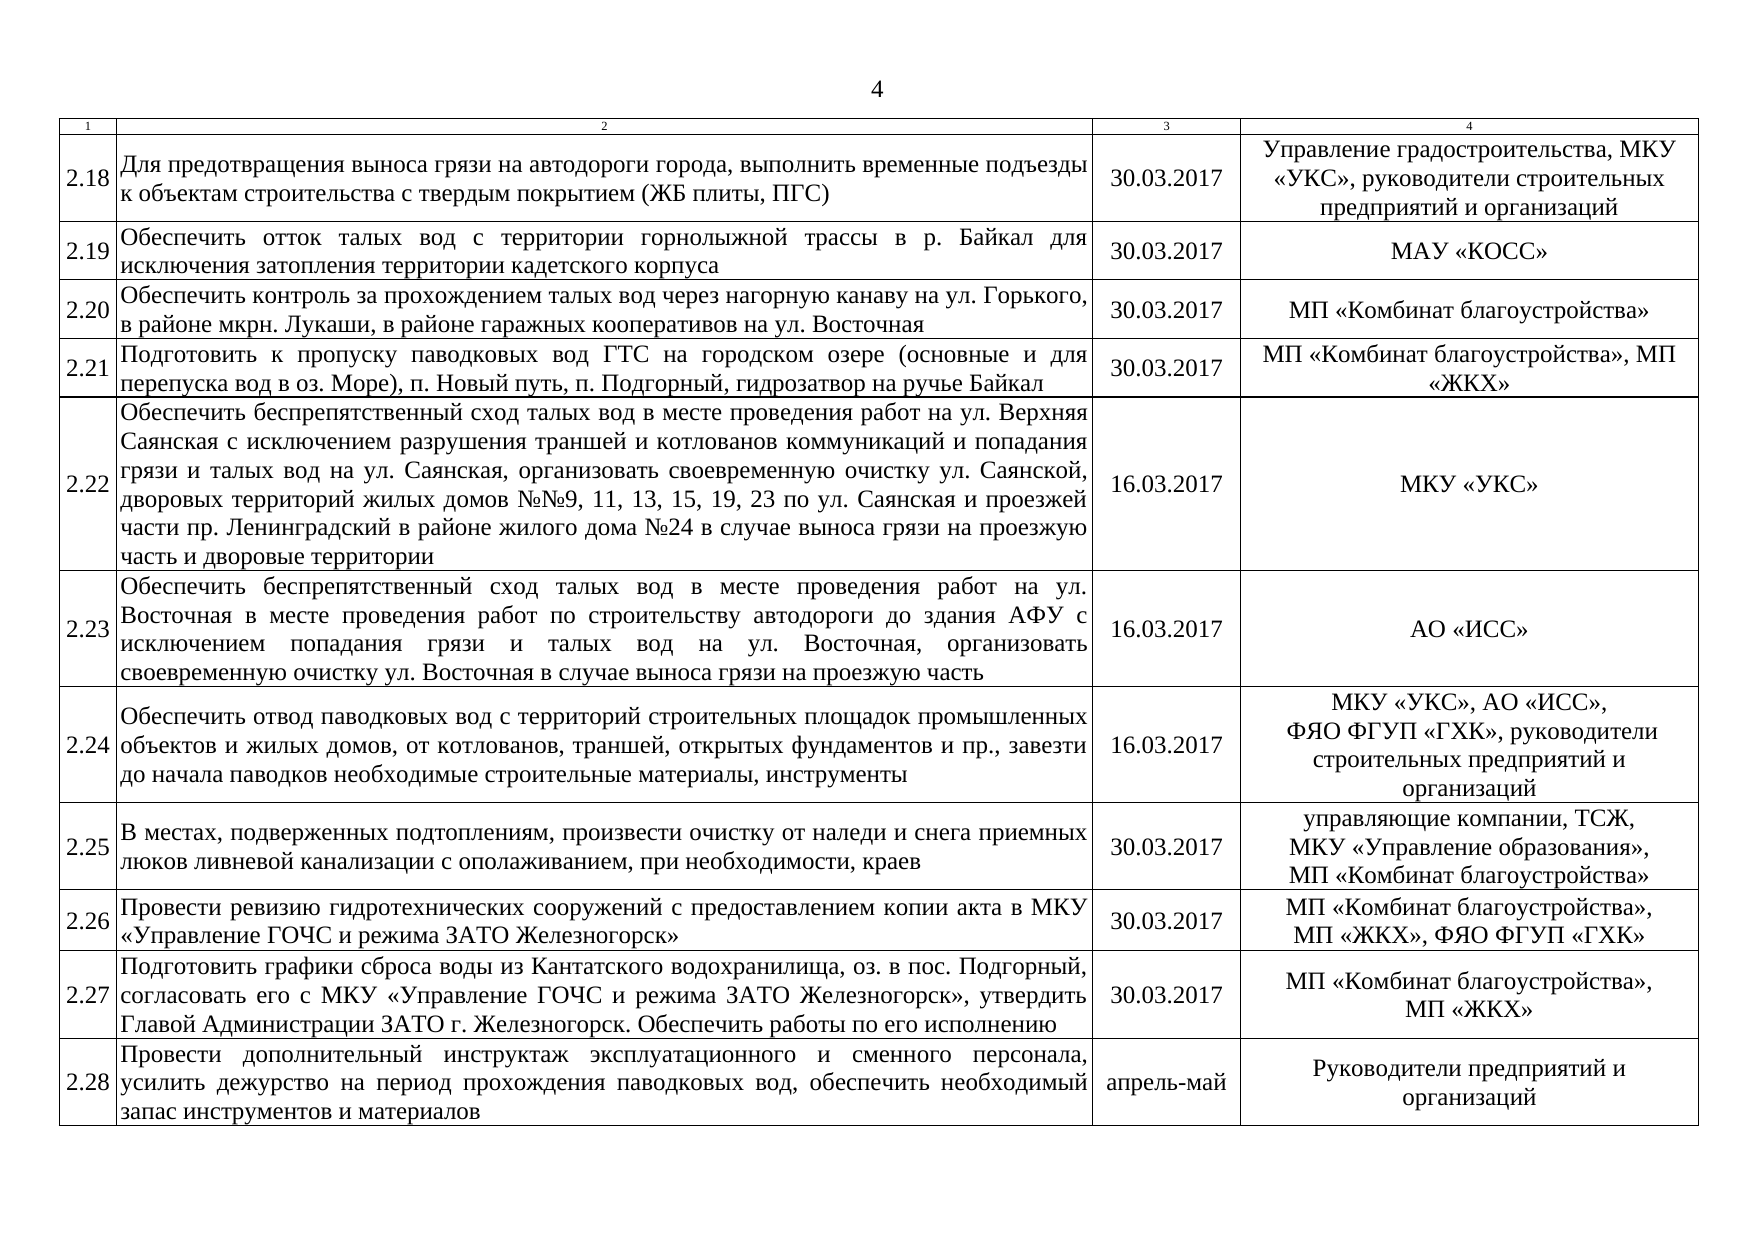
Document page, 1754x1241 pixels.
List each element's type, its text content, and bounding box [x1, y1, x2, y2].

table_cell 2.28 [60, 1039, 116, 1125]
table_cell МКУ «УКС» [1241, 398, 1698, 570]
table_cell 2.22 [60, 398, 116, 570]
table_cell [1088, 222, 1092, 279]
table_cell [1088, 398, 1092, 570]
table_cell 2.23 [60, 571, 116, 686]
table_cell 30.03.2017 [1093, 803, 1240, 889]
table_cell 2.21 [60, 339, 116, 396]
table_cell МП «Комбинат благоустройства», МП «ЖКХ» [1241, 951, 1698, 1038]
table_cell апрель-май [1093, 1039, 1240, 1125]
table_cell 30.03.2017 [1093, 135, 1240, 221]
table_cell 16.03.2017 [1093, 398, 1240, 570]
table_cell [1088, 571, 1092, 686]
table_cell МАУ «КОСС» [1241, 222, 1698, 279]
table_cell 16.03.2017 [1093, 571, 1240, 686]
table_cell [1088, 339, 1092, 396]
table_cell 2.18 [60, 135, 116, 221]
table_cell 2.19 [60, 222, 116, 279]
table_cell Руководители предприятий и организаций [1241, 1039, 1698, 1125]
table_cell МП «Комбинат благоустройства», МП «ЖКХ», ФЯО ФГУП «ГХК» [1241, 890, 1698, 950]
table_cell АО «ИСС» [1241, 571, 1698, 686]
table_cell 2.25 [60, 803, 116, 889]
table_cell Обеспечить отвод паводковых вод с территорий строительных площадок промышленных объектов и жилых домов, от котлованов, траншей, открытых фундаментов и пр., завезти до начала паводков необходимые строительные материалы, инструменты [117, 687, 1092, 802]
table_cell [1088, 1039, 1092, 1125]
table_cell 2.26 [60, 890, 116, 950]
table_cell 30.03.2017 [1093, 339, 1240, 396]
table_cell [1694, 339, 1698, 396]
table_cell 30.03.2017 [1093, 890, 1240, 950]
table_cell 2.27 [60, 951, 116, 1038]
table_cell 30.03.2017 [1093, 951, 1240, 1038]
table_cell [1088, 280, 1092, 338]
table_cell Для предотвращения выноса грязи на автодороги города, выполнить временные подъезды к объектам строительства с твердым покрытием (ЖБ плиты, ПГС) [117, 135, 1092, 221]
table_cell 2.24 [60, 687, 116, 802]
table_cell 16.03.2017 [1093, 687, 1240, 802]
table_cell 30.03.2017 [1093, 280, 1240, 338]
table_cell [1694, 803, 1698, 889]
table_cell МП «Комбинат благоустройства» [1241, 280, 1698, 338]
table_cell 2.20 [60, 280, 116, 338]
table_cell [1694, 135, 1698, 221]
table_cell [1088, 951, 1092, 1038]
table_cell Провести ревизию гидротехнических сооружений с предоставлением копии акта в МКУ «Управление ГОЧС и режима ЗАТО Железногорск» [117, 890, 1092, 950]
table_cell 30.03.2017 [1093, 222, 1240, 279]
table_cell В местах, подверженных подтоплениям, произвести очистку от наледи и снега приемных люков ливневой канализации с ополаживанием, при необходимости, краев [117, 803, 1092, 889]
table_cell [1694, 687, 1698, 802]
